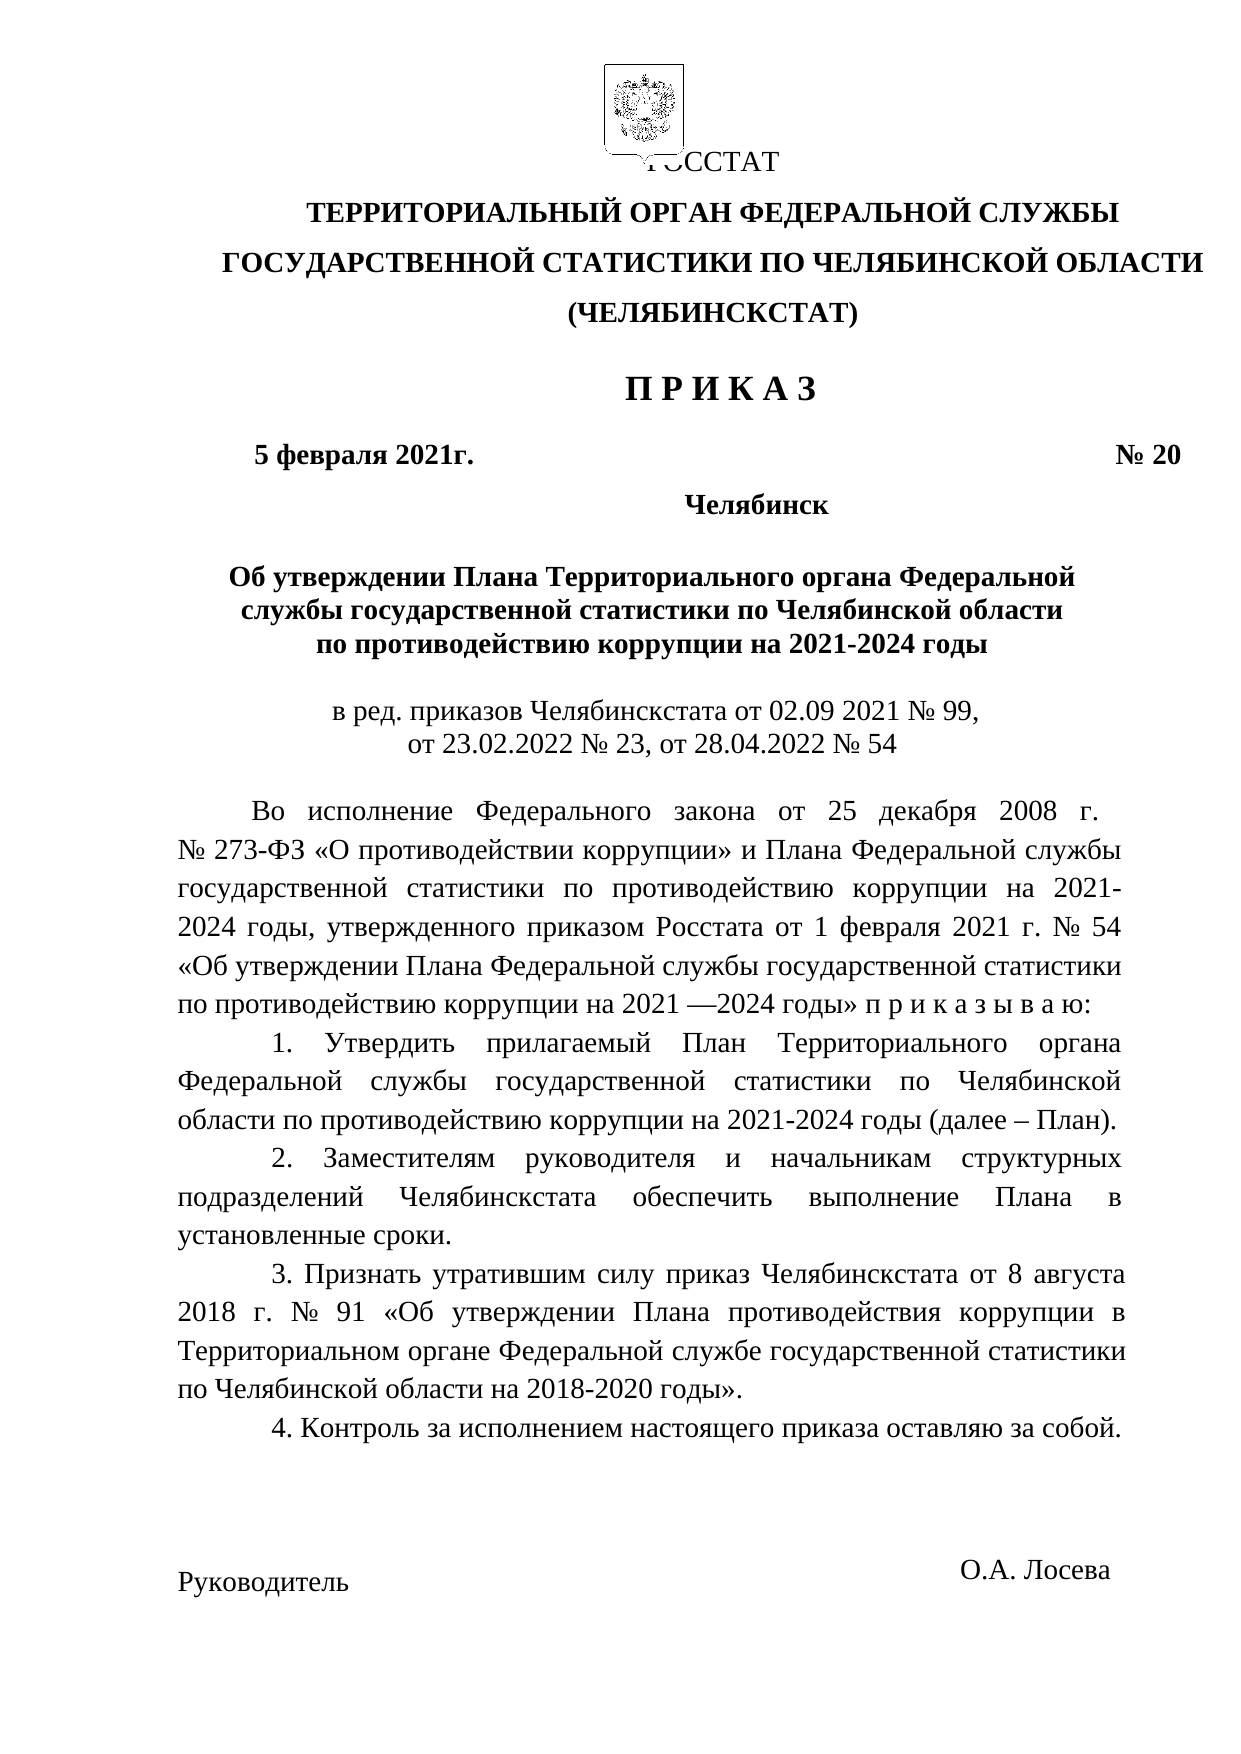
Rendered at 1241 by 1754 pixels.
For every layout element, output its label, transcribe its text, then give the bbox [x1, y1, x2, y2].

text 2. Заместителям руководителя и начальникам структурных подразделений Челябинскстата обеспечить выполнение Плана в установленные сроки. [177, 1140, 1123, 1251]
text 3. Признать утратившим силу приказ Челябинскстата от 8 августа 2018 г. № 91 «Об утверждении Плана противодействия коррупции в Территориальном органе Федеральной службе государственной статистики по Челябинской области на 2018-2020 годы». [177, 1256, 1127, 1405]
text 4. Контроль за исполнением настоящего приказа оставляю за собой. [177, 1410, 1127, 1444]
text по противодействию коррупции на 2021-2024 годы [177, 626, 1127, 659]
text Об утверждении Плана Территориального органа Федеральной службы государственной статистики по Челябинской области [177, 559, 1127, 626]
table_cell П Р И К А З [177, 352, 1240, 437]
text в ред. приказов Челябинскстата от 02.09 2021 № 99, [177, 693, 1127, 726]
table_header РОССТАТ ТЕРРИТОРИАЛЬНЫЙ ОРГАН ФЕДЕРАЛЬНОЙ СЛУЖБЫ ГОСУДАРСТВЕННОЙ СТАТИСТИКИ ПО ЧЕЛЯБИНСКОЙ ОБЛАСТИ (ЧЕЛЯБИНСКСТАТ) [177, 145, 1240, 352]
text Во исполнение Федерального закона от 25 декабря 2008 г. № 273-ФЗ «О противодействии коррупции» и Плана Федеральной службы государственной статистики по противодействию коррупции на 2021- 2024 годы, утвержденного приказом Росстата от 1 февраля 2021 г. № 54 «Об утверждении Плана Федеральной службы государственной статистики по противодействию коррупции на 2021 —2024 годы» п р и к а з ы в а ю: [177, 793, 1122, 1020]
table_cell 5 февраля 2021г. № 20 Челябинск [177, 437, 1240, 559]
text 1. Утвердить прилагаемый План Территориального органа Федеральной службы государственной статистики по Челябинской области по противодействию коррупции на 2021-2024 годы (далее – План). [177, 1025, 1122, 1135]
picture [603, 63, 684, 165]
table_header О.А. Лосева [650, 1487, 1133, 1602]
text от 23.02.2022 № 23, от 28.04.2022 № 54 [177, 726, 1127, 760]
table_header Руководитель [166, 1487, 649, 1602]
